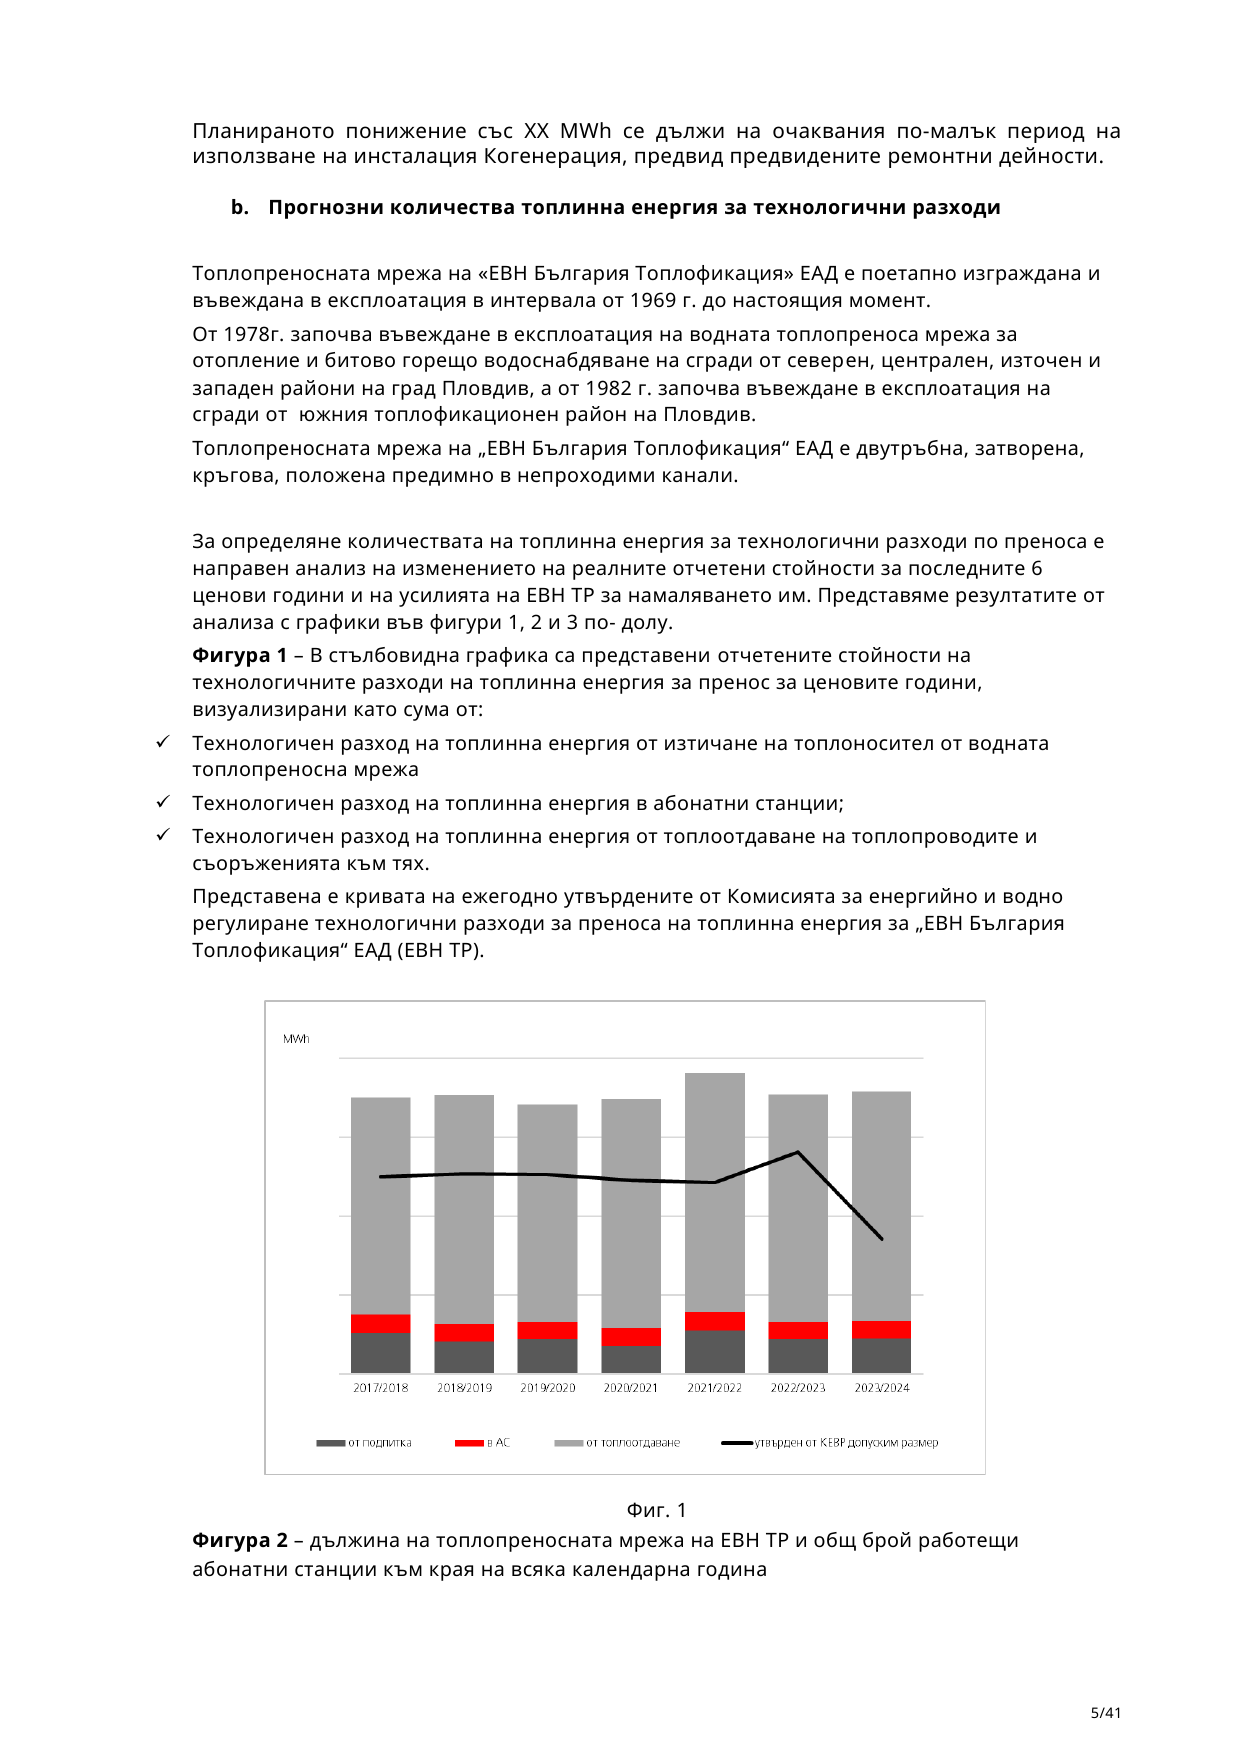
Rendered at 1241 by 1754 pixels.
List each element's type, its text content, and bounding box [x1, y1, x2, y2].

subtitle Прогнозни количества топлинна енергия за технологични разходи [231, 193, 1122, 220]
list Технологичен разход на топлинна енергия от изтичане на топлоносител от водната топлопреносна мрежа [154, 729, 1122, 783]
text Топлопреносната мрежа на „ЕВН България Топлофикация“ ЕАД е двутръбна, затворена, кръгова, положена предимно в непроходими канали. [192, 434, 1122, 488]
text Представена е кривата на ежегодно утвърдените от Комисията за енергийно и водно регулиране технологични разходи за преноса на топлинна енергия за „ЕВН България Топлофикация“ ЕАД (ЕВН ТР). [192, 882, 1122, 963]
text Планираното понижение със XX MWh се дължи на очаквания по-малък период на използване на инсталация Когенерация, предвид предвидените ремонтни дейности. [192, 118, 1122, 168]
picture [264, 1000, 986, 1475]
text Фиг. 1 [192, 1494, 1122, 1524]
list Технологичен разход на топлинна енергия от топлоотдаване на топлопроводите и съоръженията към тях. [155, 822, 1122, 876]
list Технологичен разход на топлинна енергия в абонатни станции; [155, 789, 1122, 816]
text Фигура 1 – В стълбовидна графика са представени отчетените стойности на технологичните разходи на топлинна енергия за пренос за ценовите години, визуализирани като сума от: [192, 642, 1122, 722]
text За определяне количествата на топлинна енергия за технологични разходи по преноса е направен анализ на изменението на реалните отчетени стойности за последните 6 ценови години и на усилията на ЕВН ТР за намаляването им. Представяме резултатите от анализа с графики във фигури 1, 2 и 3 по- долу. [192, 527, 1122, 635]
text От 1978г. започва въвеждане в експлоатация на водната топлопреноса мрежа за отопление и битово горещо водоснабдяване на сгради от северeн, централен, източен и западен райони на град Пловдив, а от 1982 г. започва въвеждане в експлоатация на сгради от южния топлофикационен район на Пловдив. [192, 320, 1122, 428]
text Топлопреносната мрежа на «ЕВН България Топлофикация» ЕАД е поетапно изграждана и въвеждана в експлоатация в интервала от 1969 г. до настоящия момент. [192, 259, 1122, 313]
text Фигура 2 – дължина на топлопреносната мрежа на ЕВН ТР и общ брой работещи абонатни станции към края на всяка календарна година [192, 1524, 1122, 1582]
